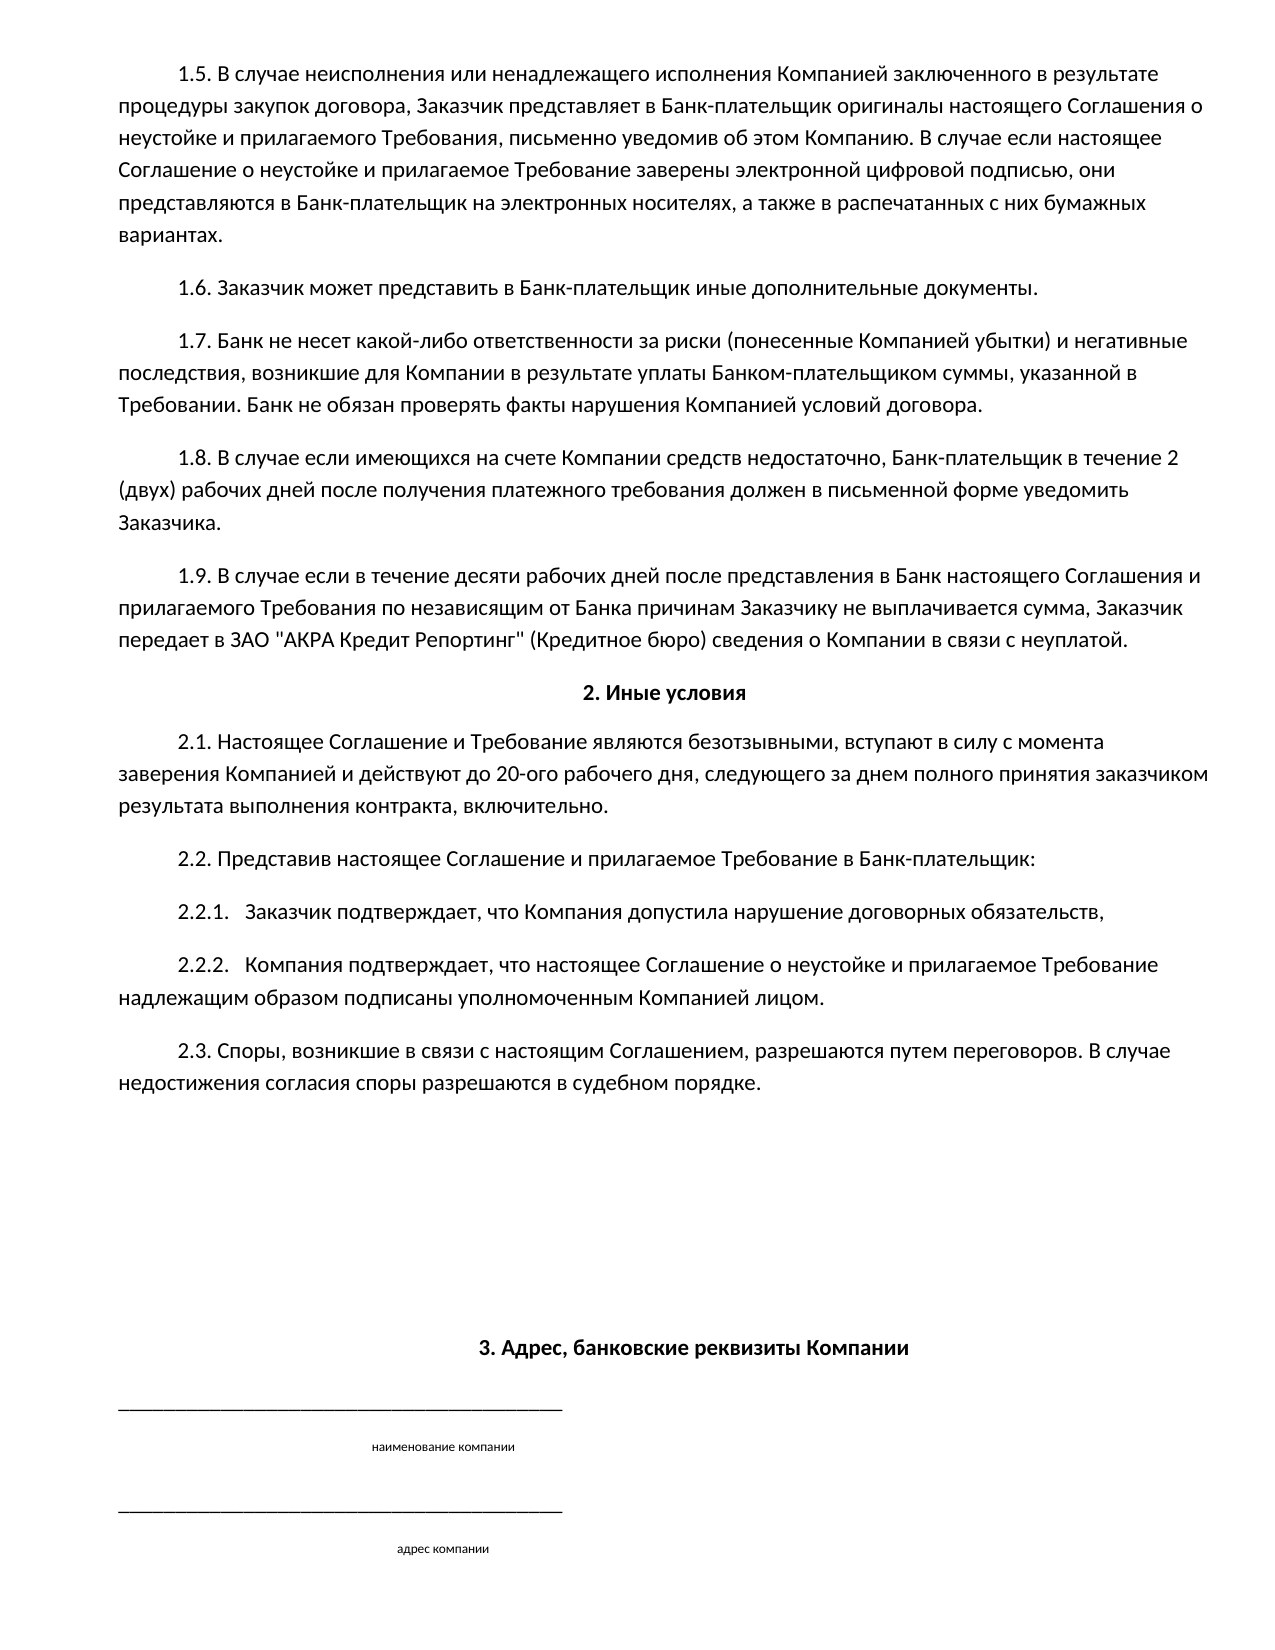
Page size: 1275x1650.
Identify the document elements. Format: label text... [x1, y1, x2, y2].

text 2.2. Представив настоящее Соглашение и прилагаемое Требование в Банк-плательщик: [118, 844, 1211, 872]
text 2.1. Настоящее Соглашение и Требование являются безотзывными, вступают в силу с момента заверения Компанией и действуют до 20-ого рабочего дня, следующего за днем полного принятия заказчиком результата выполнения контракта, включительно. [118, 727, 1211, 819]
text 1.7. Банк не несет какой-либо ответственности за риски (понесенные Компанией убытки) и негативные последствия, возникшие для Компании в результате уплаты Банком-плательщиком суммы, указанной в Требовании. Банк не обязан проверять факты нарушения Компанией условий договора. [118, 326, 1211, 418]
text наименование компании [118, 1439, 768, 1467]
text 1.6. Заказчик может представить в Банк-плательщик иные дополнительные документы. [118, 273, 1211, 301]
text адрес компании [118, 1541, 768, 1569]
text 1.9. В случае если в течение десяти рабочих дней после представления в Банк настоящего Соглашения и прилагаемого Требования по независящим от Банка причинам Заказчику не выплачивается сумма, Заказчик передает в ЗАО "АКРА Кредит Репортинг" (Кредитное бюро) сведения о Компании в связи с неуплатой. [118, 561, 1211, 653]
text 2.3. Споры, возникшие в связи с настоящим Соглашением, разрешаются путем переговоров. В случае недостижения согласия споры разрешаются в судебном порядке. [118, 1036, 1211, 1096]
text 1.5. В случае неисполнения или ненадлежащего исполнения Компанией заключенного в результате процедуры закупок договора, Заказчик представляет в Банк-плательщик оригиналы настоящего Соглашения о неустойке и прилагаемого Требования, письменно уведомив об этом Компанию. В случае если настоящее Соглашение о неустойке и прилагаемое Требование заверены электронной цифровой подписью, они представляются в Банк-плательщик на электронных носителях, а также в распечатанных с них бумажных вариантах. [118, 59, 1211, 248]
text 2.2.2. Компания подтверждает, что настоящее Соглашение о неустойке и прилагаемое Требование надлежащим образом подписаны уполномоченным Компанией лицом. [118, 951, 1211, 1011]
text 1.8. В случае если имеющихся на счете Компании средств недостаточно, Банк-плательщик в течение 2 (двух) рабочих дней после получения платежного требования должен в письменной форме уведомить Заказчика. [118, 443, 1211, 536]
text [118, 1488, 1211, 1516]
text 3. Адрес, банковские реквизиты Компании [118, 1333, 1211, 1361]
text 2.2.1. Заказчик подтверждает, что Компания допустила нарушение договорных обязательств, [118, 897, 1211, 926]
text 2. Иные условия [118, 678, 1211, 706]
text _______________________________________ [118, 1386, 1211, 1414]
